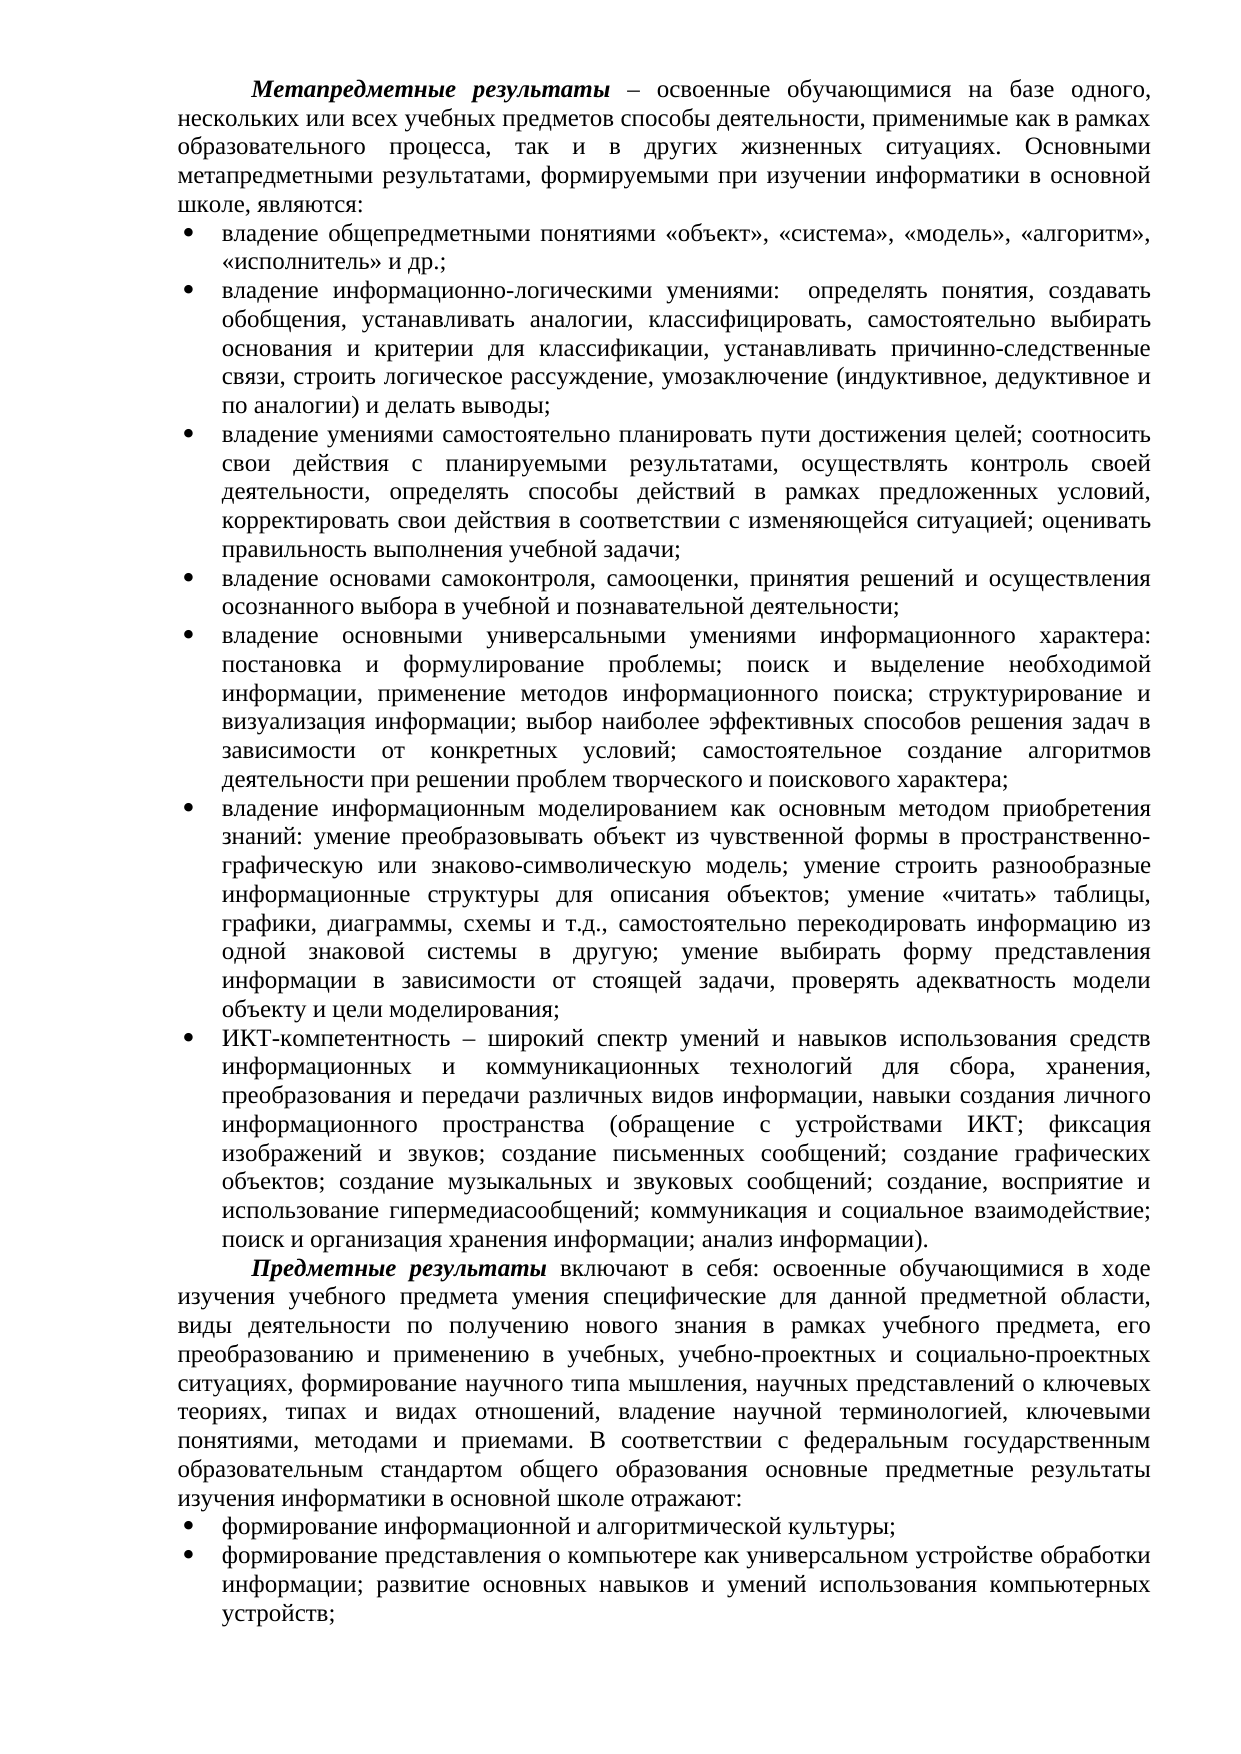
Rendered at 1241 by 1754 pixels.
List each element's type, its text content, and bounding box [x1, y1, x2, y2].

list формирование информационной и алгоритмической культуры; [184, 1511, 1152, 1540]
list владение основами самоконтроля, самооценки, принятия решений и осуществления осознанного выбора в учебной и познавательной деятельности; [184, 563, 1152, 620]
list владение основными универсальными умениями информационного характера: постановка и формулирование проблемы; поиск и выделение необходимой информации, применение методов информационного поиска; структурирование и визуализация информации; выбор наиболее эффективных способов решения задач в зависимости от конкретных условий; самостоятельное создание алгоритмов деятельности при решении проблем творческого и поискового характера; [184, 620, 1152, 793]
list владение информационным моделированием как основным методом приобретения знаний: умение преобразовывать объект из чувственной формы в пространственно-графическую или знаково-символическую модель; умение строить разнообразные информационные структуры для описания объектов; умение «читать» таблицы, графики, диаграммы, схемы и т.д., самостоятельно перекодировать информацию из одной знаковой системы в другую; умение выбирать форму представления информации в зависимости от стоящей задачи, проверять адекватность модели объекту и цели моделирования; [184, 793, 1152, 1023]
text Метапредметные результаты – освоенные обучающимися на базе одного, нескольких или всех учебных предметов способы деятельности, применимые как в рамках образовательного процесса, так и в других жизненных ситуациях. Основными метапредметными результатами, формируемыми при изучении информатики в основной школе, являются: [177, 74, 1152, 218]
list формирование представления о компьютере как универсальном устройстве обработки информации; развитие основных навыков и умений использования компьютерных устройств; [184, 1540, 1152, 1626]
list владение умениями самостоятельно планировать пути достижения целей; соотносить свои действия с планируемыми результатами, осуществлять контроль своей деятельности, определять способы действий в рамках предложенных условий, корректировать свои действия в соответствии с изменяющейся ситуацией; оценивать правильность выполнения учебной задачи; [184, 419, 1152, 563]
list владение информационно-логическими умениями: определять понятия, создавать обобщения, устанавливать аналогии, классифицировать, самостоятельно выбирать основания и критерии для классификации, устанавливать причинно-следственные связи, строить логическое рассуждение, умозаключение (индуктивное, дедуктивное и по аналогии) и делать выводы; [184, 275, 1152, 419]
list владение общепредметными понятиями «объект», «система», «модель», «алгоритм», «исполнитель» и др.; [184, 218, 1152, 275]
text Предметные результаты включают в себя: освоенные обучающимися в ходе изучения учебного предмета умения специфические для данной предметной области, виды деятельности по получению нового знания в рамках учебного предмета, его преобразованию и применению в учебных, учебно-проектных и социально-проектных ситуациях, формирование научного типа мышления, научных представлений о ключевых теориях, типах и видах отношений, владение научной терминологией, ключевыми понятиями, методами и приемами. В соответствии с федеральным государственным образовательным стандартом общего образования основные предметные результаты изучения информатики в основной школе отражают: [177, 1253, 1152, 1511]
list ИКТ-компетентность – широкий спектр умений и навыков использования средств информационных и коммуникационных технологий для сбора, хранения, преобразования и передачи различных видов информации, навыки создания личного информационного пространства (обращение с устройствами ИКТ; фиксация изображений и звуков; создание письменных сообщений; создание графических объектов; создание музыкальных и звуковых сообщений; создание, восприятие и использование гипермедиасообщений; коммуникация и социальное взаимодействие; поиск и организация хранения информации; анализ информации). [184, 1023, 1152, 1253]
